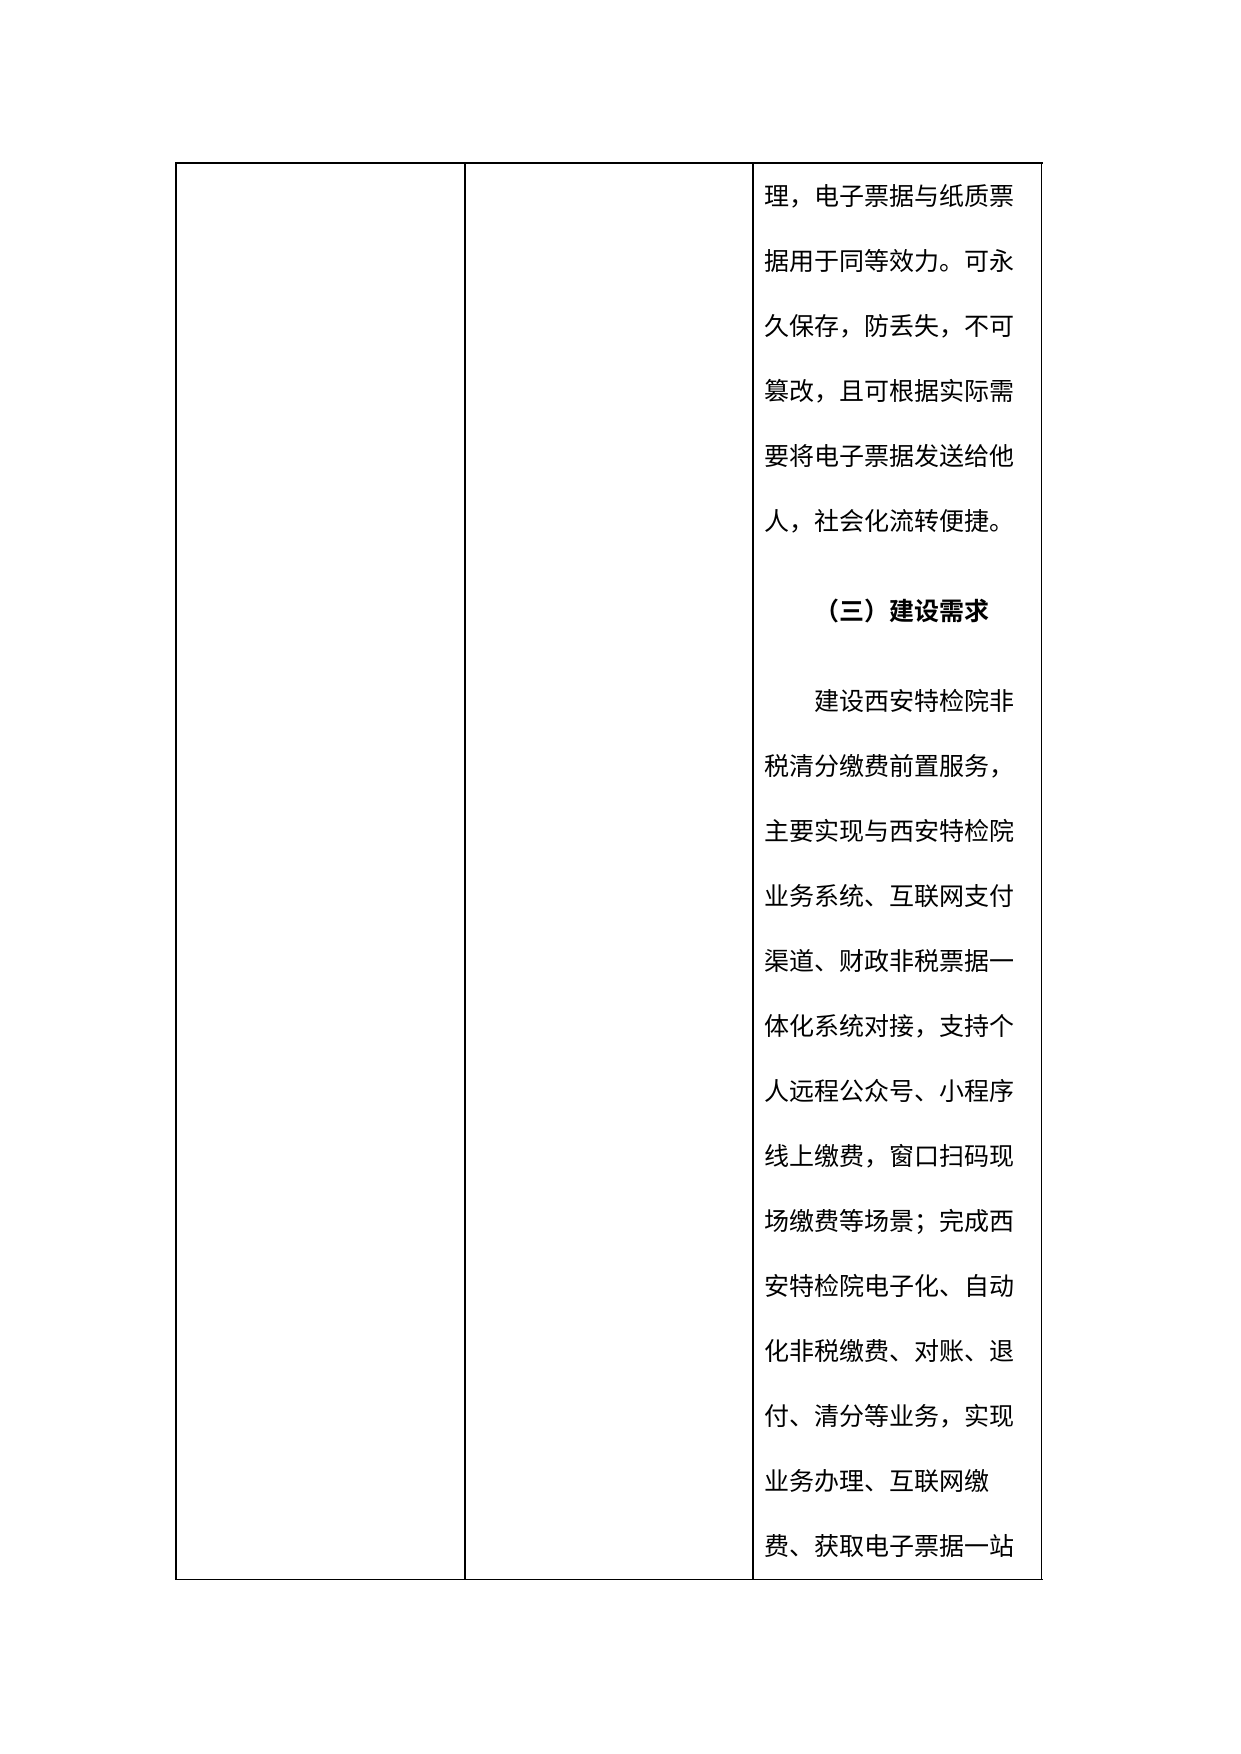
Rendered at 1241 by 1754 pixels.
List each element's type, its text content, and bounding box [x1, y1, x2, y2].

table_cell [754, 164, 1041, 1578]
table_cell [466, 164, 752, 1578]
table_cell 1 [177, 164, 464, 1578]
